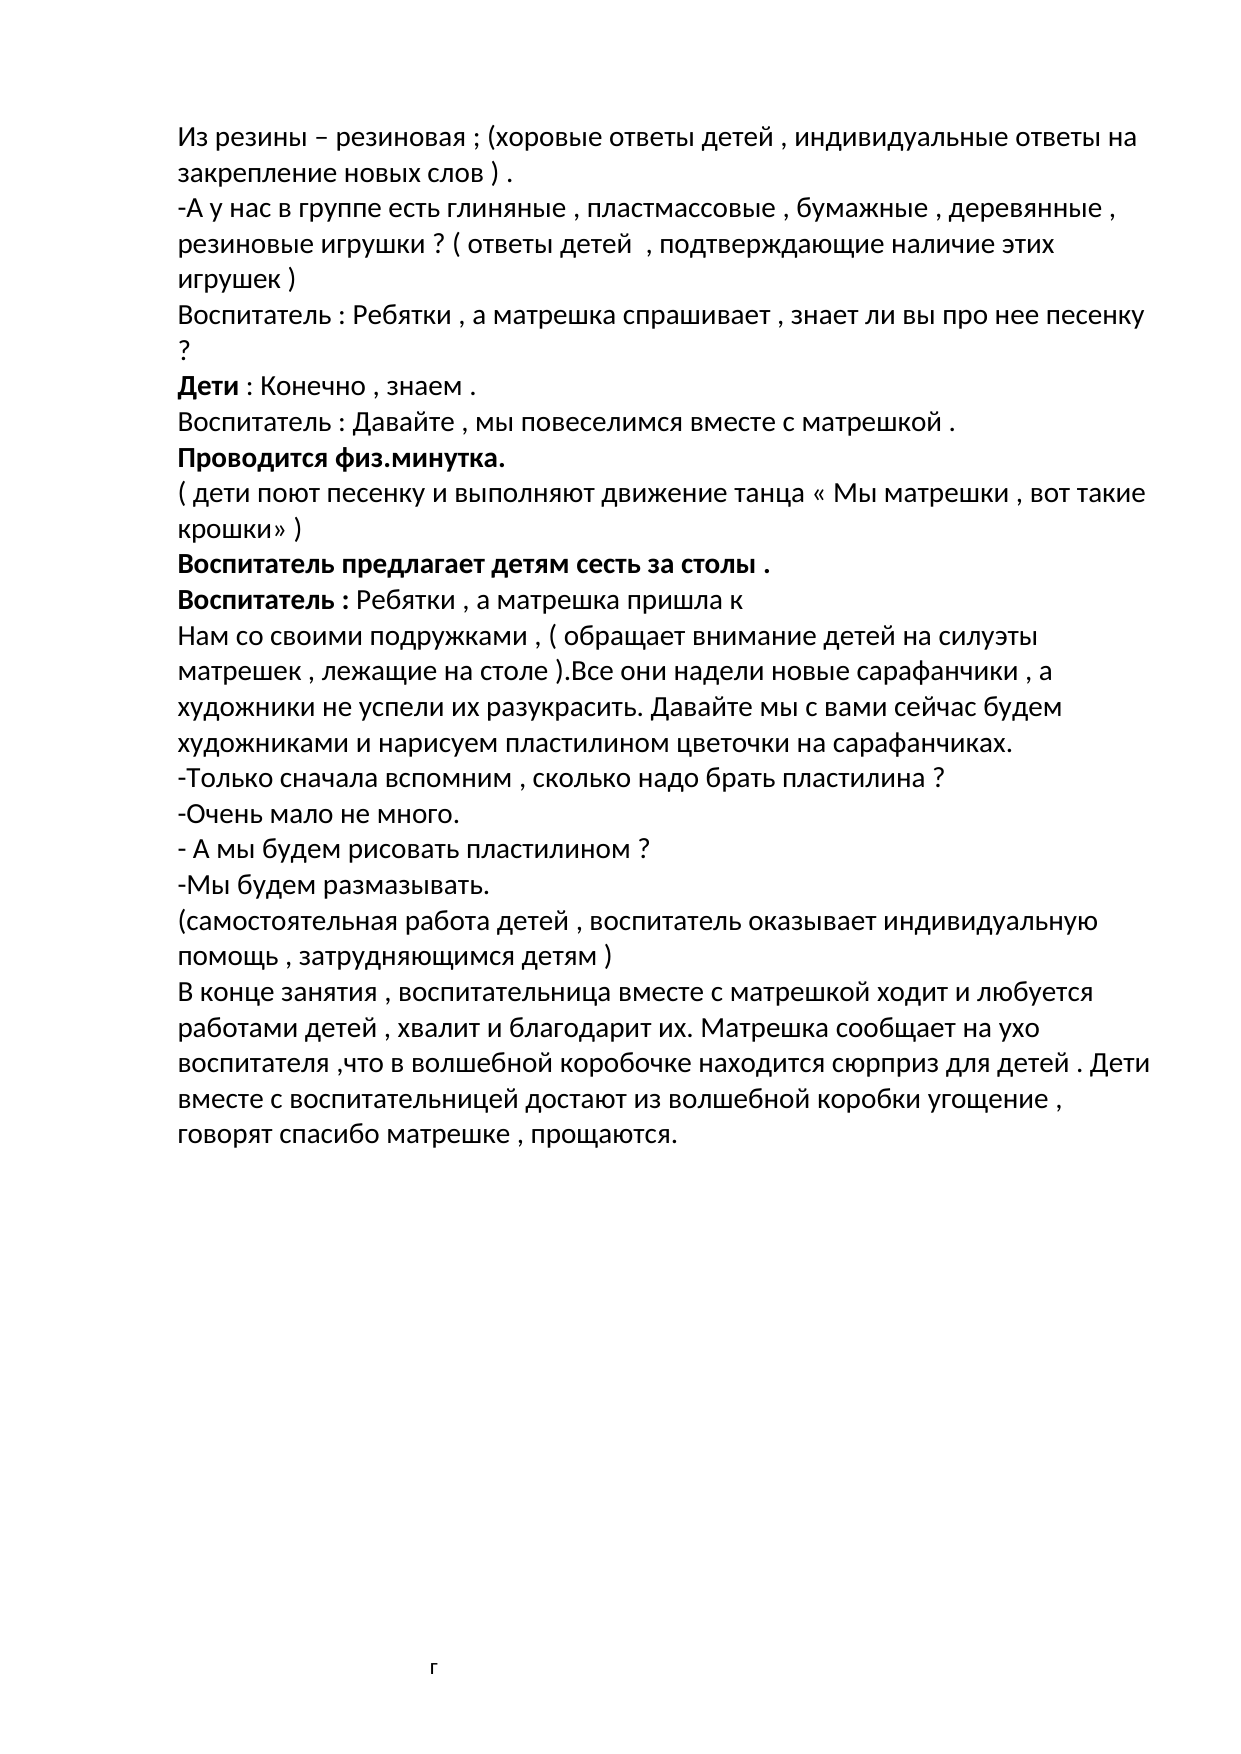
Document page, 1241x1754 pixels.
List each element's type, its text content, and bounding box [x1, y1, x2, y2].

text В конце занятия , воспитательница вместе с матрешкой ходит и любуется работами детей , хвалит и благодарит их. Матрешка сообщает на ухо воспитателя ,что в волшебной коробочке находится сюрприз для детей . Дети вместе с воспитательницей достают из волшебной коробки угощение , говорят спасибо матрешке , прощаются. [177, 973, 1152, 1151]
text -А у нас в группе есть глиняные , пластмассовые , бумажные , деревянные , резиновые игрушки ? ( ответы детей , подтверждающие наличие этих игрушек ) [177, 189, 1152, 296]
text Воспитатель : Ребятки , а матрешка спрашивает , знает ли вы про нее песенку ? [177, 296, 1152, 367]
text Воспитатель : Ребятки , а матрешка пришла к [177, 581, 1152, 617]
text Воспитатель предлагает детям сесть за столы . [177, 546, 1152, 581]
text Дети : Конечно , знаем . [177, 367, 1152, 403]
text (самостоятельная работа детей , воспитатель оказывает индивидуальную помощь , затрудняющимся детям ) [177, 902, 1152, 973]
text -Только сначала вспомним , сколько надо брать пластилина ? [177, 759, 1152, 795]
text Проводится физ.минутка. [177, 439, 1152, 474]
text Воспитатель : Давайте , мы повеселимся вместе с матрешкой . [177, 403, 1152, 439]
text Из резины – резиновая ; (хоровые ответы детей , индивидуальные ответы на закрепление новых слов ) . [177, 118, 1152, 189]
text - А мы будем рисовать пластилином ? [177, 831, 1152, 866]
text Нам со своими подружками , ( обращает внимание детей на силуэты матрешек , лежащие на столе ).Все они надели новые сарафанчики , а художники не успели их разукрасить. Давайте мы с вами сейчас будем художниками и нарисуем пластилином цветочки на сарафанчиках. [177, 617, 1152, 759]
text -Мы будем размазывать. [177, 866, 1152, 902]
text ( дети поют песенку и выполняют движение танца « Мы матрешки , вот такие крошки» ) [177, 474, 1152, 546]
text -Очень мало не много. [177, 795, 1152, 831]
